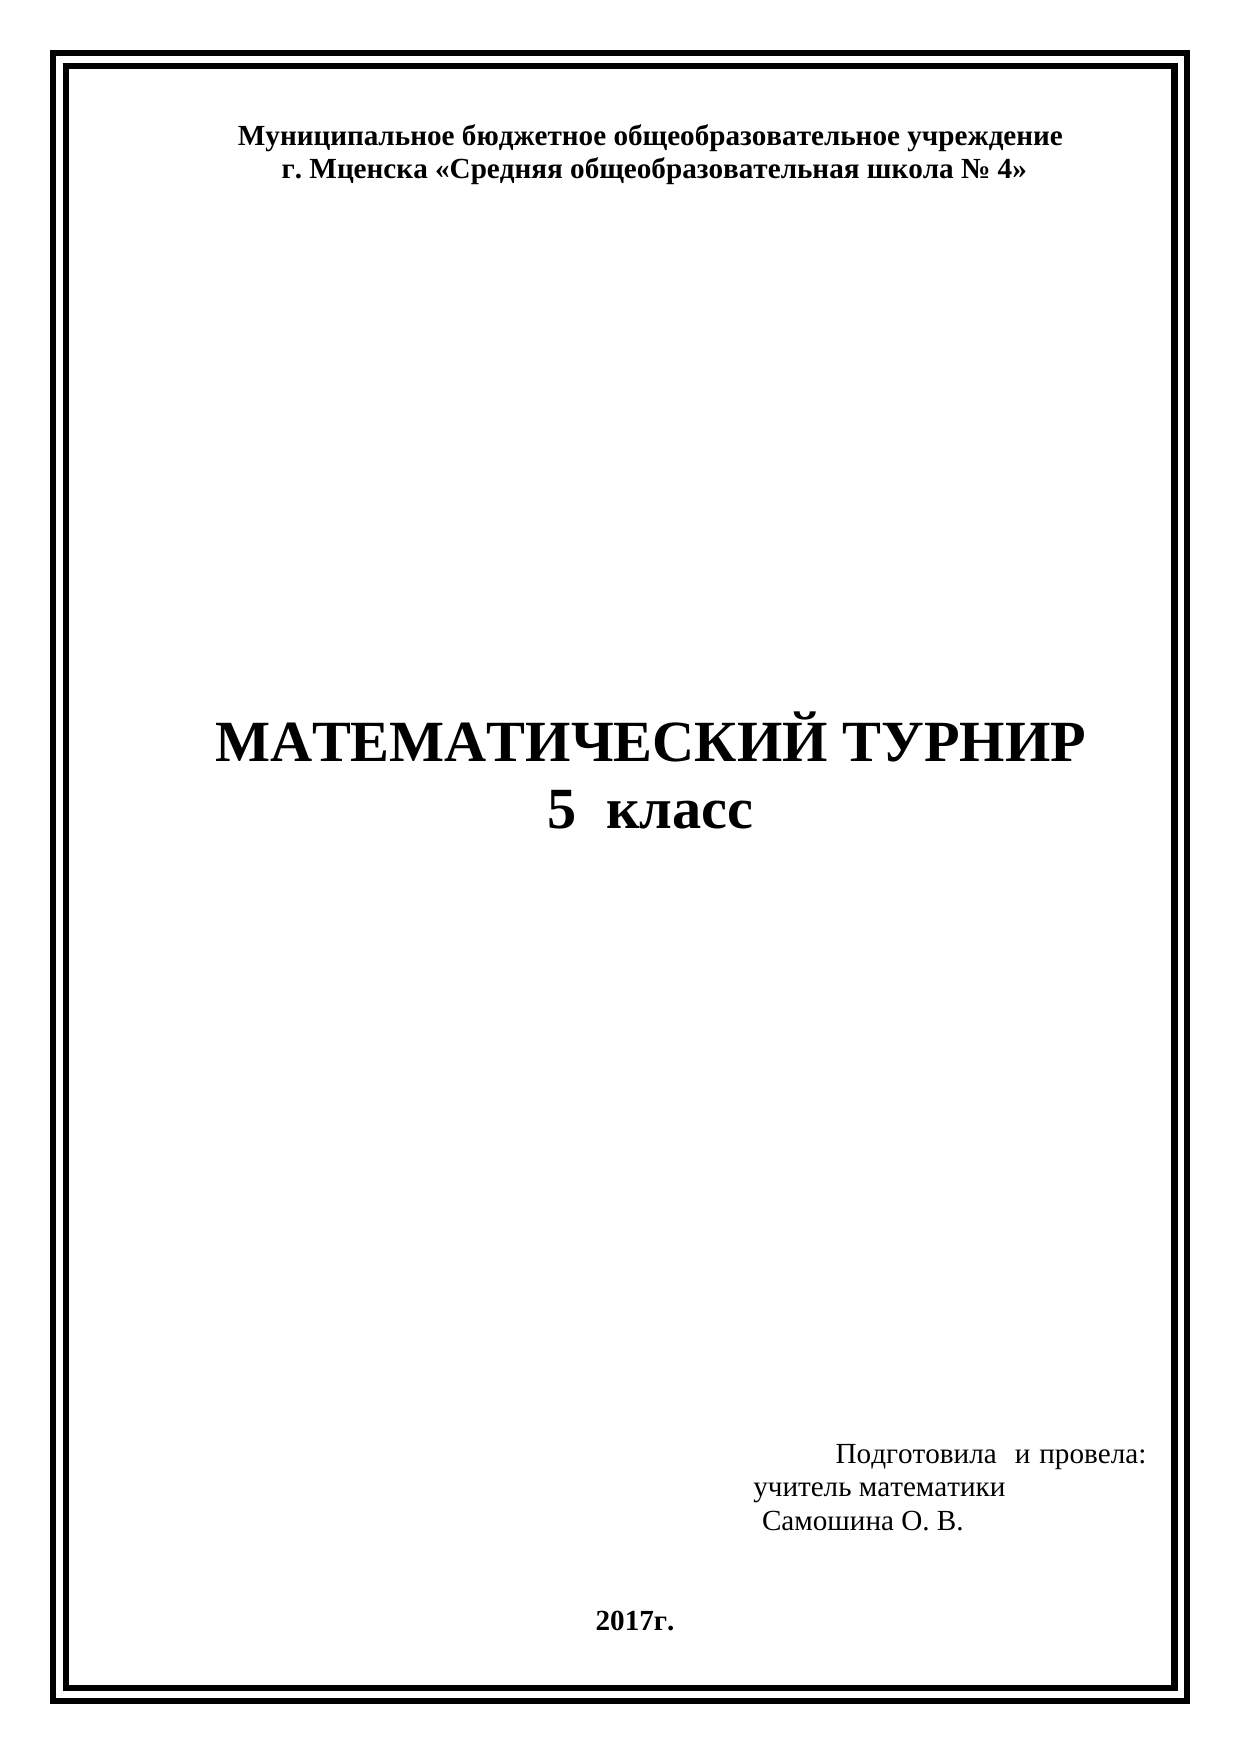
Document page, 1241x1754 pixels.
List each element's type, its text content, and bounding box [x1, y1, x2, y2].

text Самошина О. В. [118, 1503, 1152, 1536]
text 5 класс [118, 774, 1152, 842]
text г. Мценска «Средняя общеобразовательная школа № 4» [118, 152, 1152, 185]
text Муниципальное бюджетное общеобразовательное учреждение [118, 118, 1152, 152]
text МАТЕМАТИЧЕСКИЙ ТУРНИР [118, 707, 1152, 774]
text Подготовила и провела: учитель математики [149, 1436, 1152, 1503]
text 2017г. [118, 1603, 1152, 1637]
